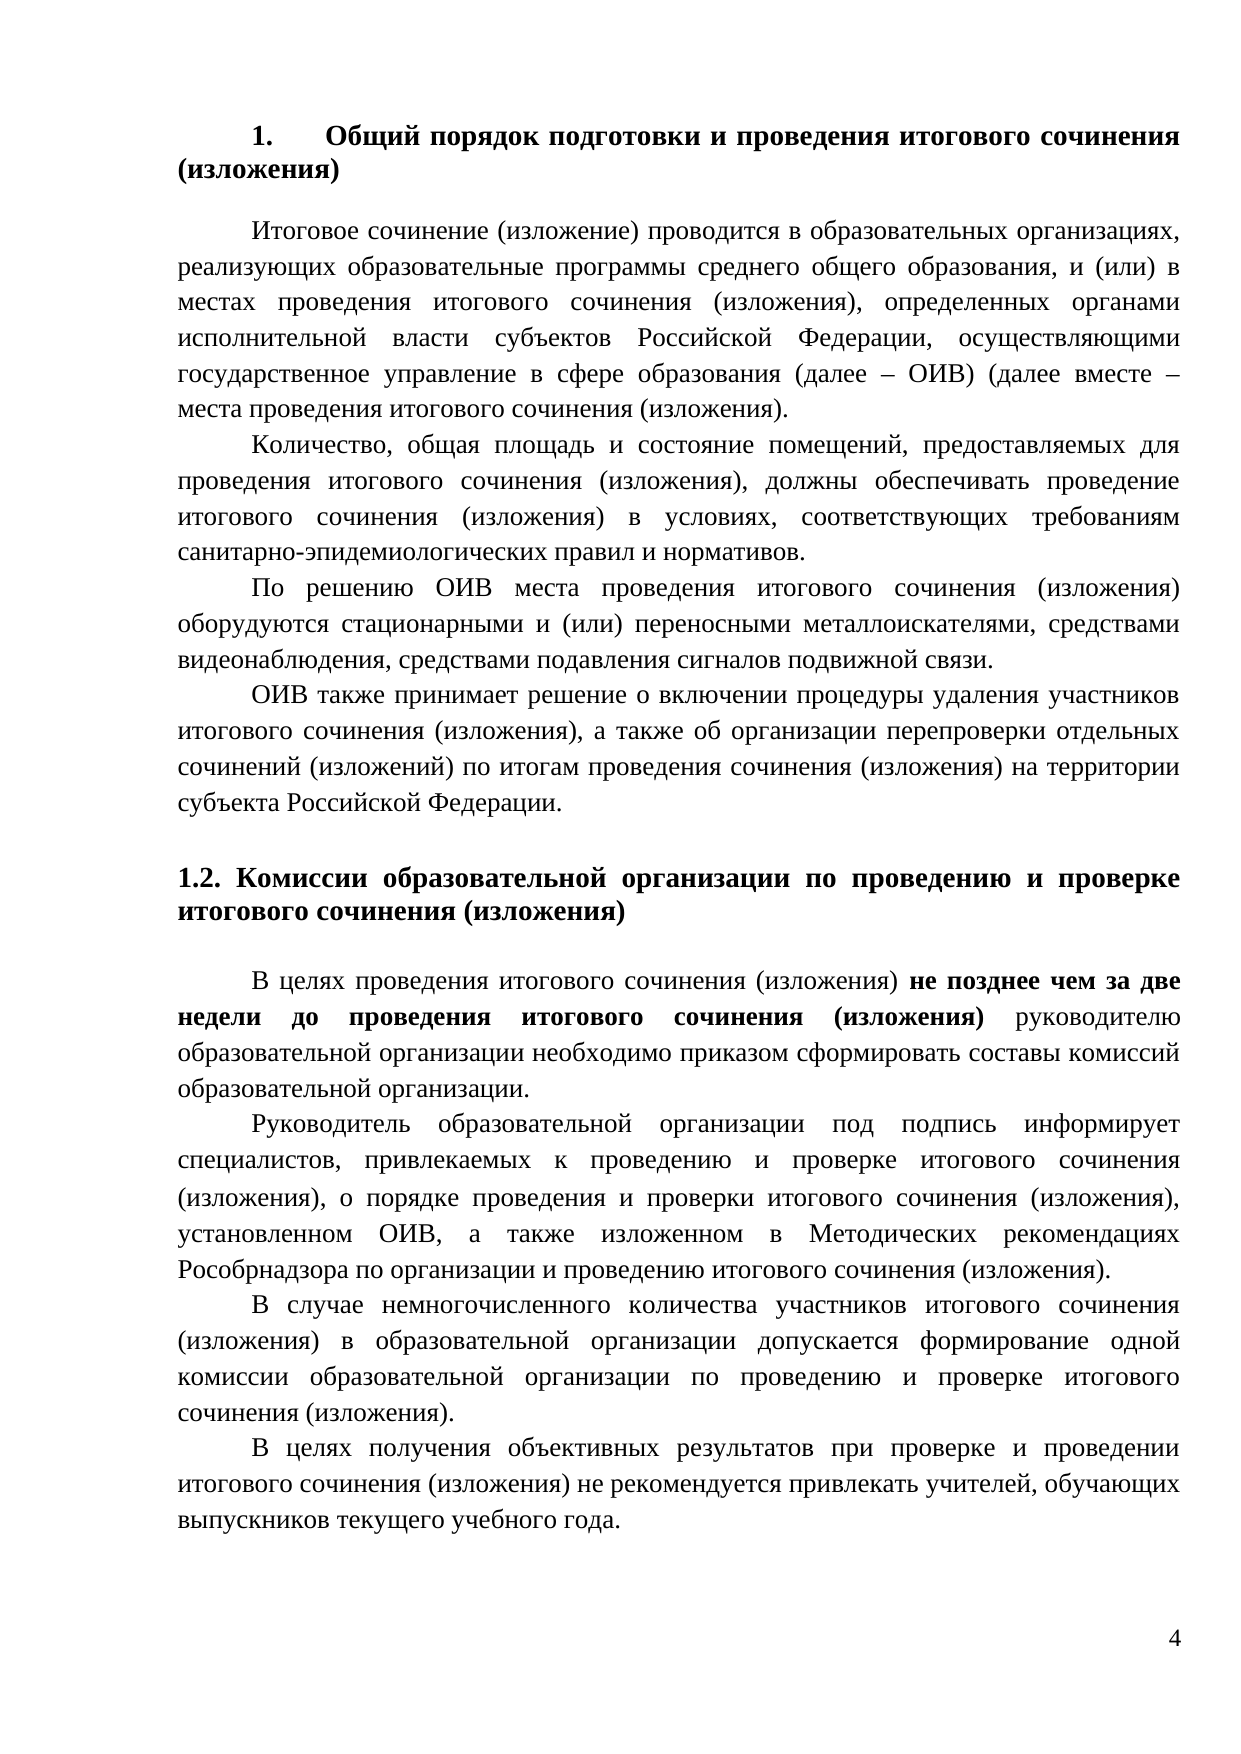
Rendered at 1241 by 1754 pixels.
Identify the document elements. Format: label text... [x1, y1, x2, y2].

subtitle 1.2. Комиссии образовательной организации по проведению и проверке итогового сочинения (изложения) [177, 860, 1181, 927]
subtitle Общий порядок подготовки и проведения итогового сочинения (изложения) [177, 118, 1181, 185]
list В случае немногочисленного количества участников итогового сочинения (изложения) в образовательной организации допускается формирование одной комиссии образовательной организации по проведению и проверке итогового сочинения (изложения). [177, 1288, 1181, 1427]
list В целях получения объективных результатов при проверке и проведении итогового сочинения (изложения) не рекомендуется привлекать учителей, обучающих выпускников текущего учебного года. [177, 1431, 1181, 1534]
list Руководитель образовательной организации под подпись информирует специалистов, привлекаемых к проведению и проверке итогового сочинения (изложения), о порядке проведения и проверки итогового сочинения (изложения), установленном ОИВ, а также изложенном в Методических рекомендациях Рособрнадзора по организации и проведению итогового сочинения (изложения). [177, 1107, 1181, 1284]
text Количество, общая площадь и состояние помещений, предоставляемых для проведения итогового сочинения (изложения), должны обеспечивать проведение итогового сочинения (изложения) в условиях, соответствующих требованиям санитарно-эпидемиологических правил и нормативов. [177, 428, 1181, 567]
text По решению ОИВ места проведения итогового сочинения (изложения) оборудуются стационарными и (или) переносными металлоискателями, средствами видеонаблюдения, средствами подавления сигналов подвижной связи. [177, 571, 1181, 674]
text Итоговое сочинение (изложение) проводится в образовательных организациях, реализующих образовательные программы среднего общего образования, и (или) в местах проведения итогового сочинения (изложения), определенных органами исполнительной власти субъектов Российской Федерации, осуществляющими государственное управление в сфере образования (далее – ОИВ) (далее вместе – места проведения итогового сочинения (изложения). [177, 214, 1181, 424]
list В целях проведения итогового сочинения (изложения) не позднее чем за две недели до проведения итогового сочинения (изложения) руководителю образовательной организации необходимо приказом сформировать составы комиссий образовательной организации. [177, 964, 1181, 1103]
text ОИВ также принимает решение о включении процедуры удаления участников итогового сочинения (изложения), а также об организации перепроверки отдельных сочинений (изложений) по итогам проведения сочинения (изложения) на территории субъекта Российской Федерации. [177, 678, 1181, 817]
